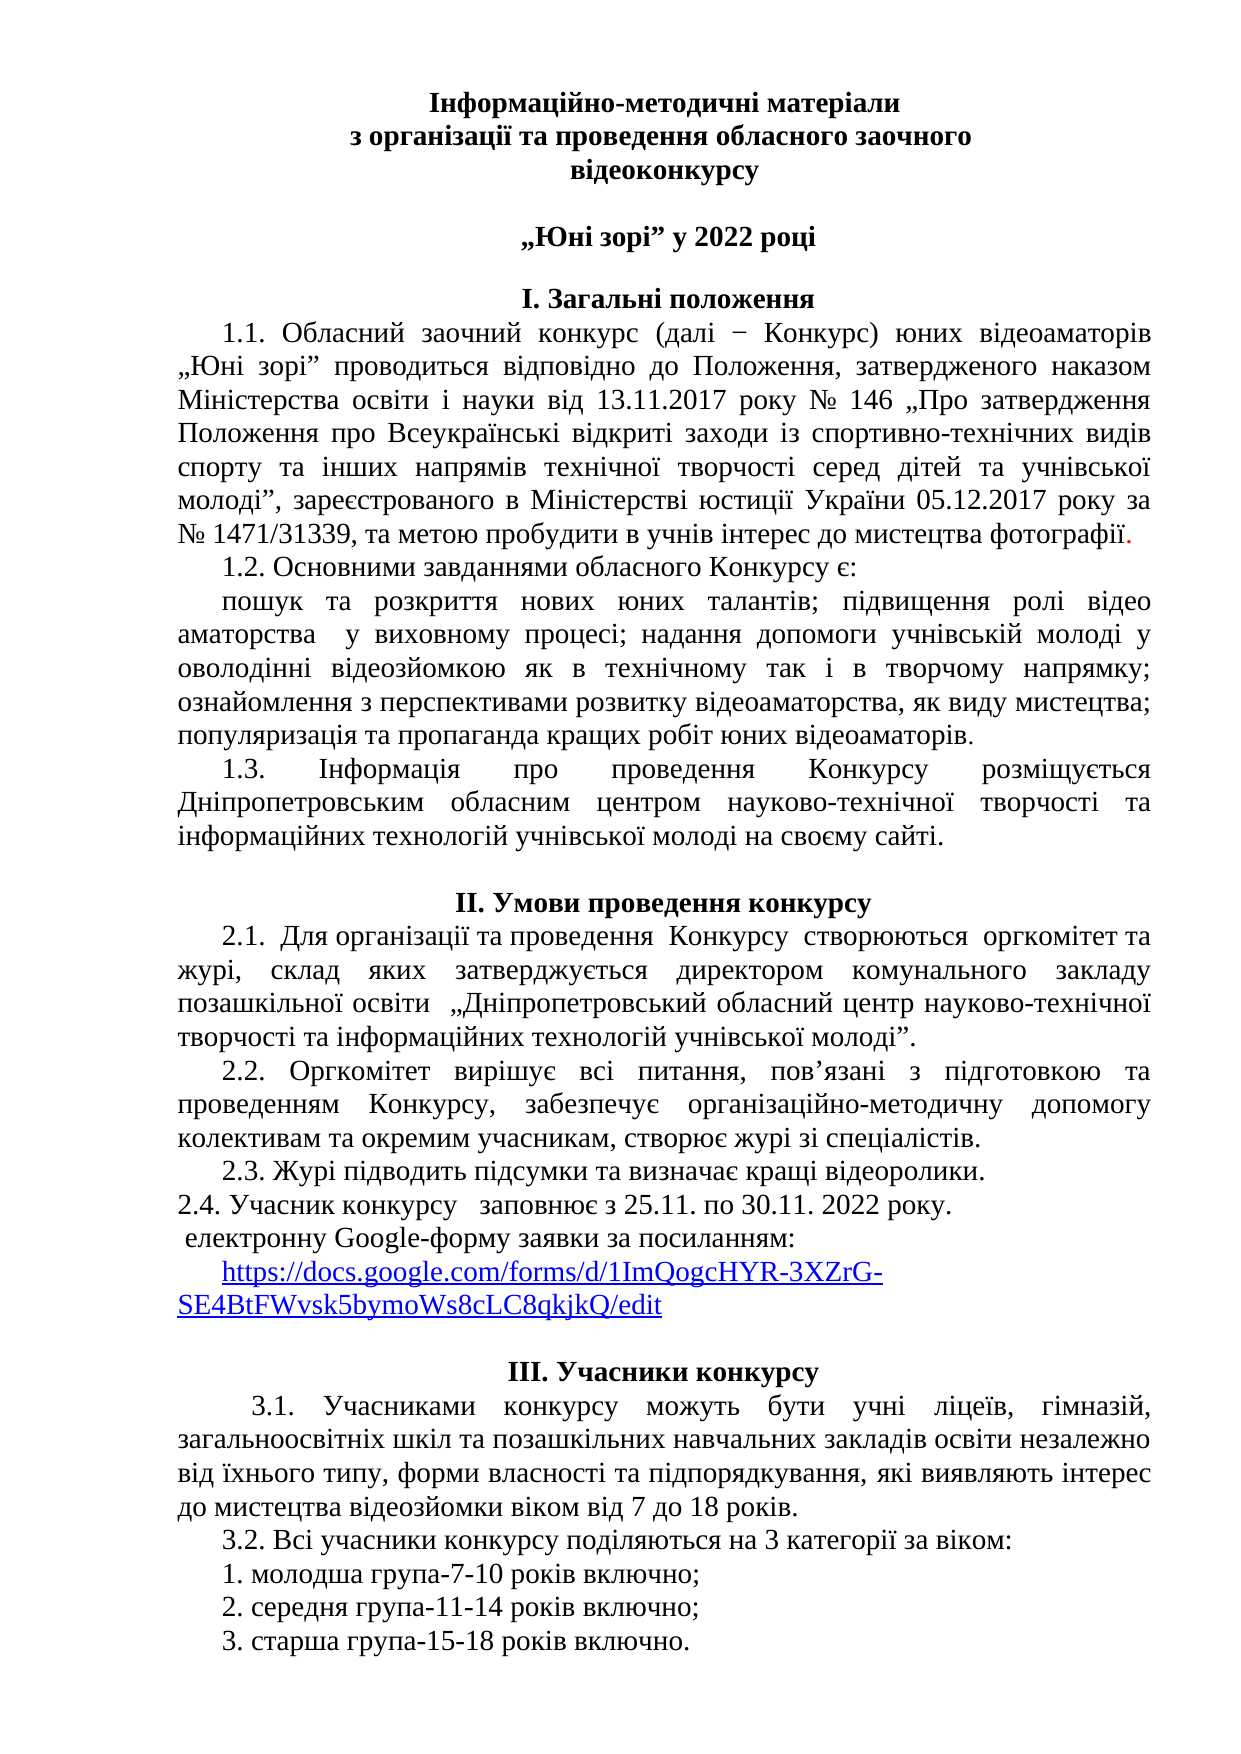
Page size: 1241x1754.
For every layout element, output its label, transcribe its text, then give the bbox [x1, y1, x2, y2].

text 1. молодша група-7-10 років включно; [177, 1556, 1152, 1589]
text з організації та проведення обласного заочного відеоконкурсу [177, 118, 1152, 185]
text 3. старша група-15-18 років включно. [177, 1623, 1152, 1656]
text електронну Google-форму заявки за посиланням: [177, 1220, 1152, 1254]
text 1.1. Обласний заочний конкурс (далі − Конкурс) юних відеоаматорів „Юні зорі” проводиться відповідно до Положення, затвердженого наказом Міністерства освіти і науки від 13.11.2017 року № 146 „Про затвердження Положення про Всеукраїнські відкриті заходи із спортивно-технічних видів спорту та інших напрямів технічної творчості серед дітей та учнівської молоді”, зареєстрованого в Міністерстві юстиції України 05.12.2017 року за № 1471/31339, та метою пробудити в учнів інтерес до мистецтва фотографії. [177, 315, 1152, 549]
text 2.1. Для організації та проведення Конкурсу створюються оргкомітет та журі, склад яких затверджується директором комунального закладу позашкільної освіти „Дніпропетровський обласний центр науково-технічної творчості та інформаційних технологій учнівської молоді”. [177, 918, 1152, 1053]
text 2. середня група-11-14 років включно; [177, 1589, 1152, 1623]
text 2.3. Журі підводить підсумки та визначає кращі відеоролики. [177, 1153, 1152, 1187]
text 1.3. Інформація про проведення Конкурсу розміщується Дніпропетровським обласним центром науково-технічної творчості та інформаційних технологій учнівської молоді на своєму сайті. [177, 751, 1152, 851]
text 3.1. Учасниками конкурсу можуть бути учні ліцеїв, гімназій, загальноосвітніх шкіл та позашкільних навчальних закладів освіти незалежно від їхнього типу, форми власності та підпорядкування, які виявляють інтерес до мистецтва відеозйомки віком від 7 до 18 років. [177, 1388, 1152, 1522]
text І. Загальні положення [177, 281, 1152, 315]
text 2.4. Учасник конкурсу заповнює з 25.11. по 30.11. 2022 року. [177, 1187, 1152, 1220]
text ІІІ. Учасники конкурсу [177, 1354, 1105, 1388]
text „Юні зорі” у 2022 році [177, 219, 1152, 252]
text ІІ. Умови проведення конкурсу [177, 885, 1105, 918]
text Інформаційно-методичні матеріали [177, 85, 1152, 118]
text 2.2. Оргкомітет вирішує всі питання, пов’язані з підготовкою та проведенням Конкурсу, забезпечує організаційно-методичну допомогу колективам та окремим учасникам, створює журі зі спеціалістів. [177, 1053, 1152, 1153]
text пошук та розкриття нових юних талантів; підвищення ролі відео аматорства у виховному процесі; надання допомоги учнівській молоді у оволодінні відеозйомкою як в технічному так і в творчому напрямку; ознайомлення з перспективами розвитку відеоаматорства, як виду мистецтва; популяризація та пропаганда кращих робіт юних відеоаматорів. [177, 583, 1152, 751]
text 3.2. Всі учасники конкурсу поділяються на 3 категорії за віком: [177, 1522, 1152, 1556]
text 1.2. Основними завданнями обласного Конкурсу є: [177, 549, 1152, 583]
text https://docs.google.com/forms/d/1ImQogcHYR-3XZrG-SE4BtFWvsk5bymoWs8cLC8qkjkQ/edit [177, 1254, 1152, 1321]
